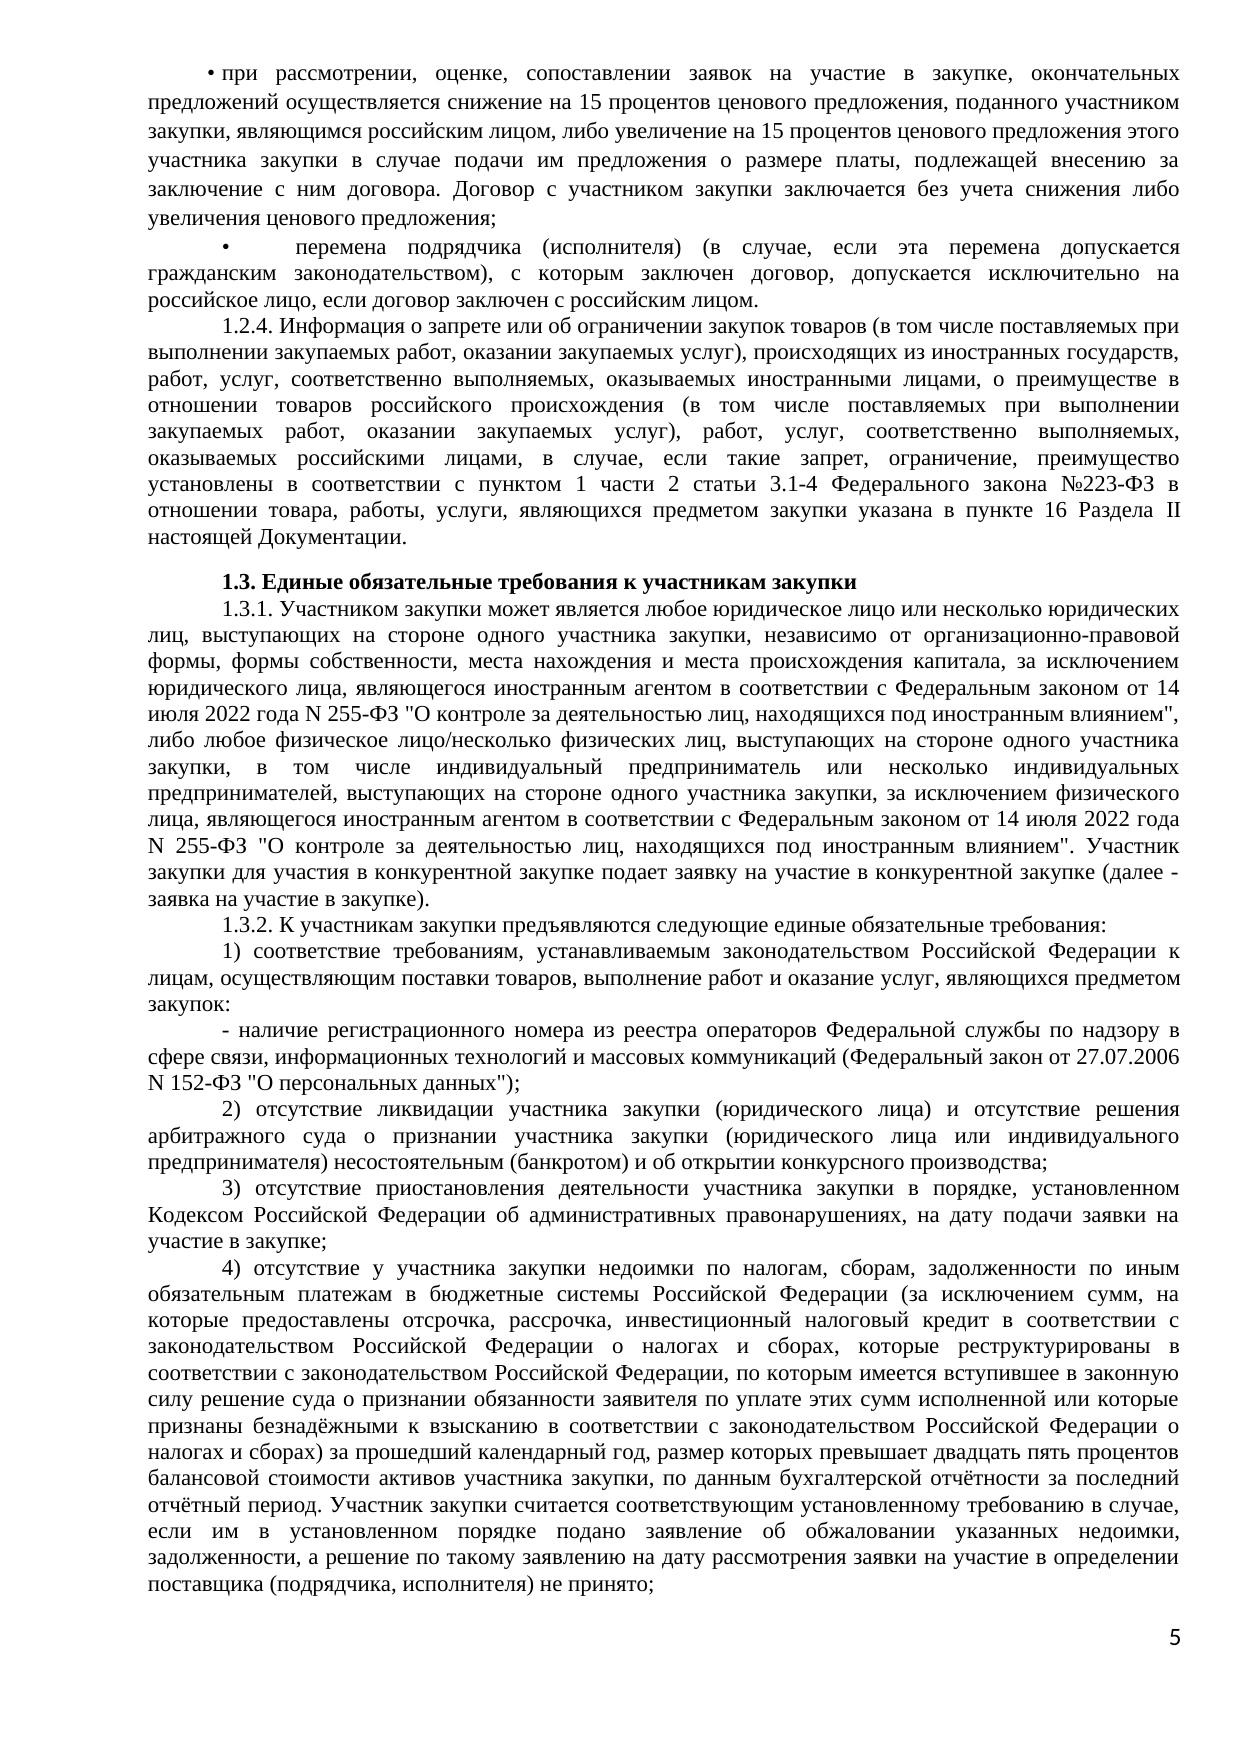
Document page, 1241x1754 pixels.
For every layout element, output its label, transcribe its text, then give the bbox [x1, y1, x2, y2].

text 1.2.4. Информация о запрете или об ограничении закупок товаров (в том числе поставляемых при выполнении закупаемых работ, оказании закупаемых услуг), происходящих из иностранных государств, работ, услуг, соответственно выполняемых, оказываемых иностранными лицами, о преимуществе в отношении товаров российского происхождения (в том числе поставляемых при выполнении закупаемых работ, оказании закупаемых услуг), работ, услуг, соответственно выполняемых, оказываемых российскими лицами, в случае, если такие запрет, ограничение, преимущество установлены в соответствии с пунктом 1 части 2 статьи 3.1-4 Федерального закона №223-ФЗ в отношении товара, работы, услуги, являющихся предметом закупки указана в пункте 16 Раздела II настоящей Документации. [148, 312, 1181, 549]
text 1.3.2. К участникам закупки предъявляются следующие единые обязательные требования: [148, 911, 1181, 937]
text 4) отсутствие у участника закупки недоимки по налогам, сборам, задолженности по иным обязательным платежам в бюджетные системы Российской Федерации (за исключением сумм, на которые предоставлены отсрочка, рассрочка, инвестиционный налоговый кредит в соответствии с законодательством Российской Федерации о налогах и сборах, которые реструктурированы в соответствии с законодательством Российской Федерации, по которым имеется вступившее в законную силу решение суда о признании обязанности заявителя по уплате этих сумм исполненной или которые признаны безнадёжными к взысканию в соответствии с законодательством Российской Федерации о налогах и сборах) за прошедший календарный год, размер которых превышает двадцать пять процентов балансовой стоимости активов участника закупки, по данным бухгалтерской отчётности за последний отчётный период. Участник закупки считается соответствующим установленному требованию в случае, если им в установленном порядке подано заявление об обжаловании указанных недоимки, задолженности, а решение по такому заявлению на дату рассмотрения заявки на участие в определении поставщика (подрядчика, исполнителя) не принято; [148, 1253, 1181, 1596]
text • при рассмотрении, оценке, сопоставлении заявок на участие в закупке, окончательных предложений осуществляется снижение на 15 процентов ценового предложения, поданного участником закупки, являющимся российским лицом, либо увеличение на 15 процентов ценового предложения этого участника закупки в случае подачи им предложения о размере платы, подлежащей внесению за заключение с ним договора. Договор с участником закупки заключается без учета снижения либо увеличения ценового предложения; [148, 59, 1181, 230]
text 1.3. Единые обязательные требования к участникам закупки [148, 568, 1181, 595]
text • перемена подрядчика (исполнителя) (в случае, если эта перемена допускается гражданским законодательством), с которым заключен договор, допускается исключительно на российское лицо, если договор заключен с российским лицом. [148, 233, 1181, 312]
text 2) отсутствие ликвидации участника закупки (юридического лица) и отсутствие решения арбитражного суда о признании участника закупки (юридического лица или индивидуального предпринимателя) несостоятельным (банкротом) и об открытии конкурсного производства; [148, 1095, 1181, 1174]
text 1.3.1. Участником закупки может является любое юридическое лицо или несколько юридических лиц, выступающих на стороне одного участника закупки, независимо от организационно-правовой формы, формы собственности, места нахождения и места происхождения капитала, за исключением юридического лица, являющегося иностранным агентом в соответствии с Федеральным законом от 14 июля 2022 года N 255-ФЗ "О контроле за деятельностью лиц, находящихся под иностранным влиянием", либо любое физическое лицо/несколько физических лиц, выступающих на стороне одного участника закупки, в том числе индивидуальный предприниматель или несколько индивидуальных предпринимателей, выступающих на стороне одного участника закупки, за исключением физического лица, являющегося иностранным агентом в соответствии с Федеральным законом от 14 июля 2022 года N 255-ФЗ "О контроле за деятельностью лиц, находящихся под иностранным влиянием". Участник закупки для участия в конкурентной закупке подает заявку на участие в конкурентной закупке (далее - заявка на участие в закупке). [148, 595, 1181, 911]
text 1) соответствие требованиям, устанавливаемым законодательством Российской Федерации к лицам, осуществляющим поставки товаров, выполнение работ и оказание услуг, являющихся предметом закупок: [148, 937, 1181, 1016]
text - наличие регистрационного номера из реестра операторов Федеральной службы по надзору в сфере связи, информационных технологий и массовых коммуникаций (Федеральный закон от 27.07.2006 N 152-ФЗ "О персональных данных"); [148, 1016, 1181, 1095]
text 3) отсутствие приостановления деятельности участника закупки в порядке, установленном Кодексом Российской Федерации об административных правонарушениях, на дату подачи заявки на участие в закупке; [148, 1174, 1181, 1253]
